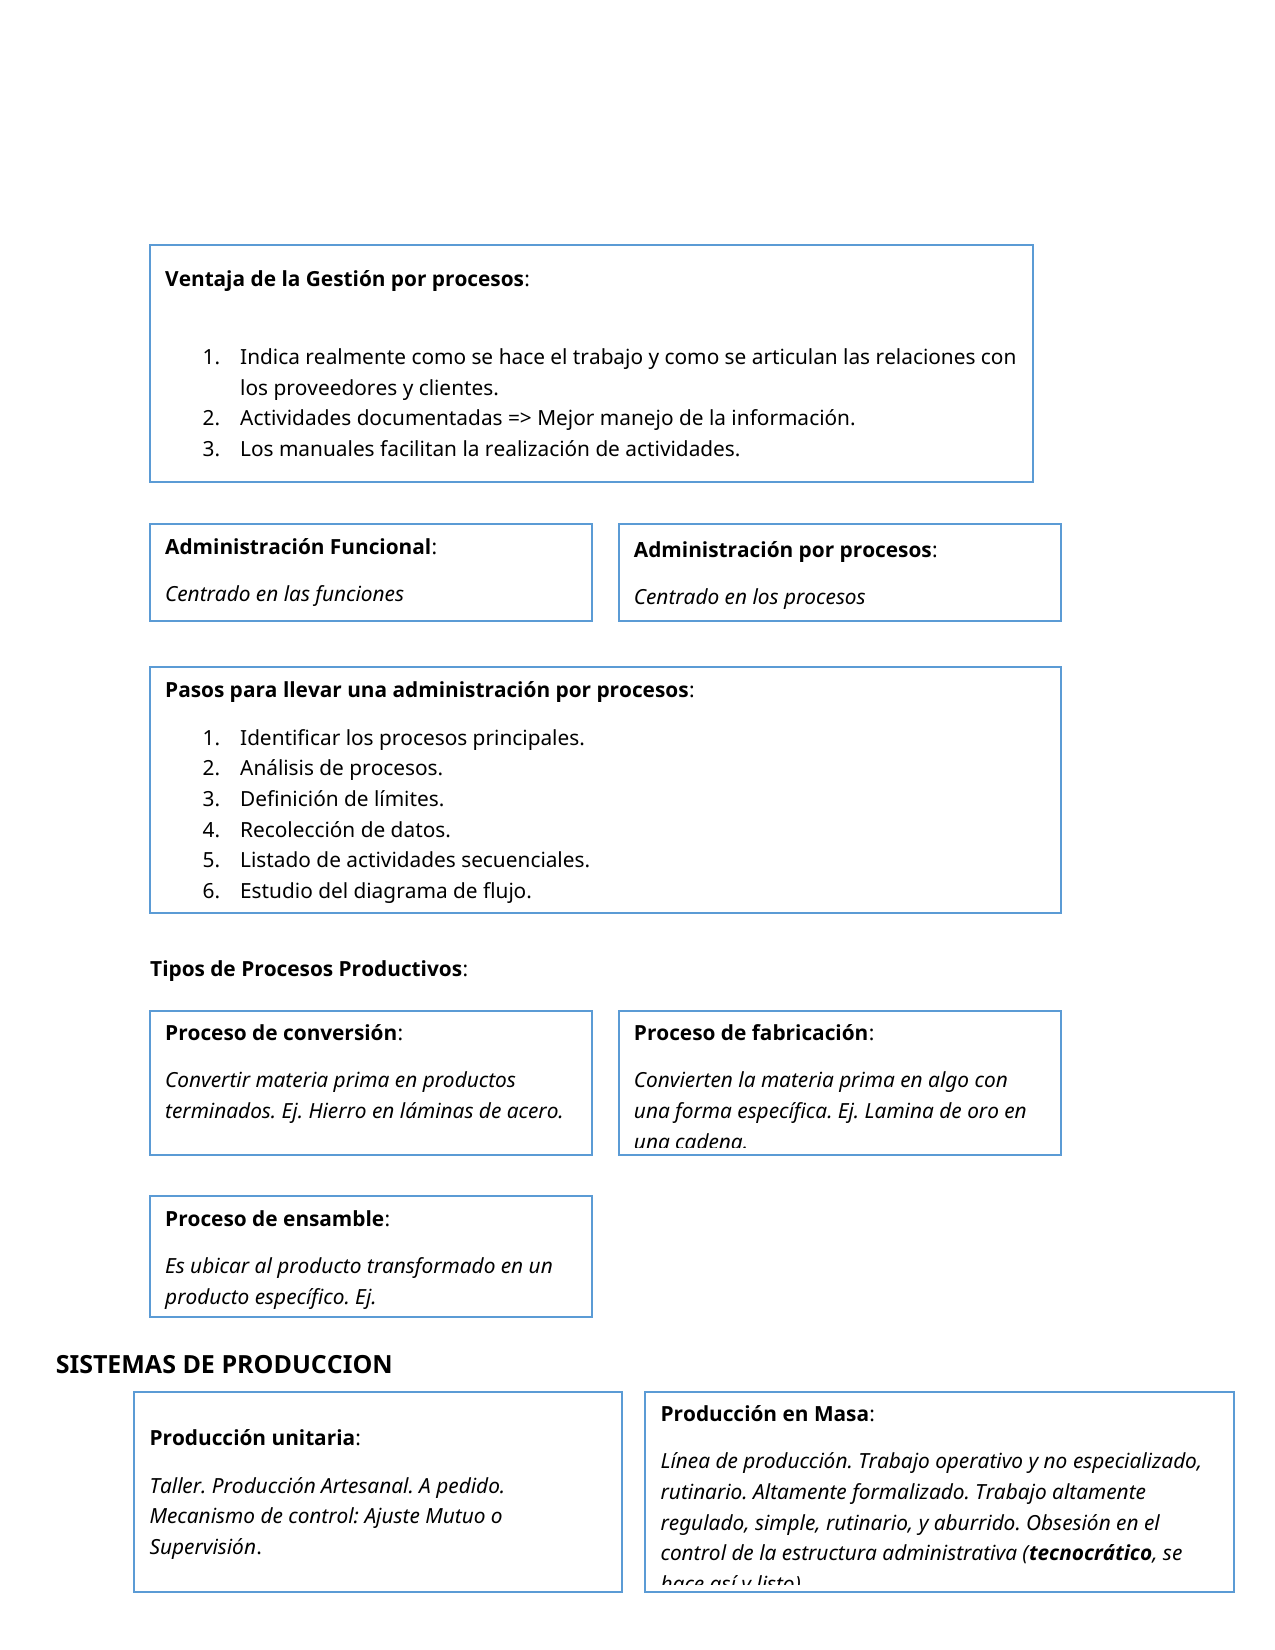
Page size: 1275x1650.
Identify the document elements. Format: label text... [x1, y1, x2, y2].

text Tipos de Procesos Productivos: [150, 954, 1125, 982]
